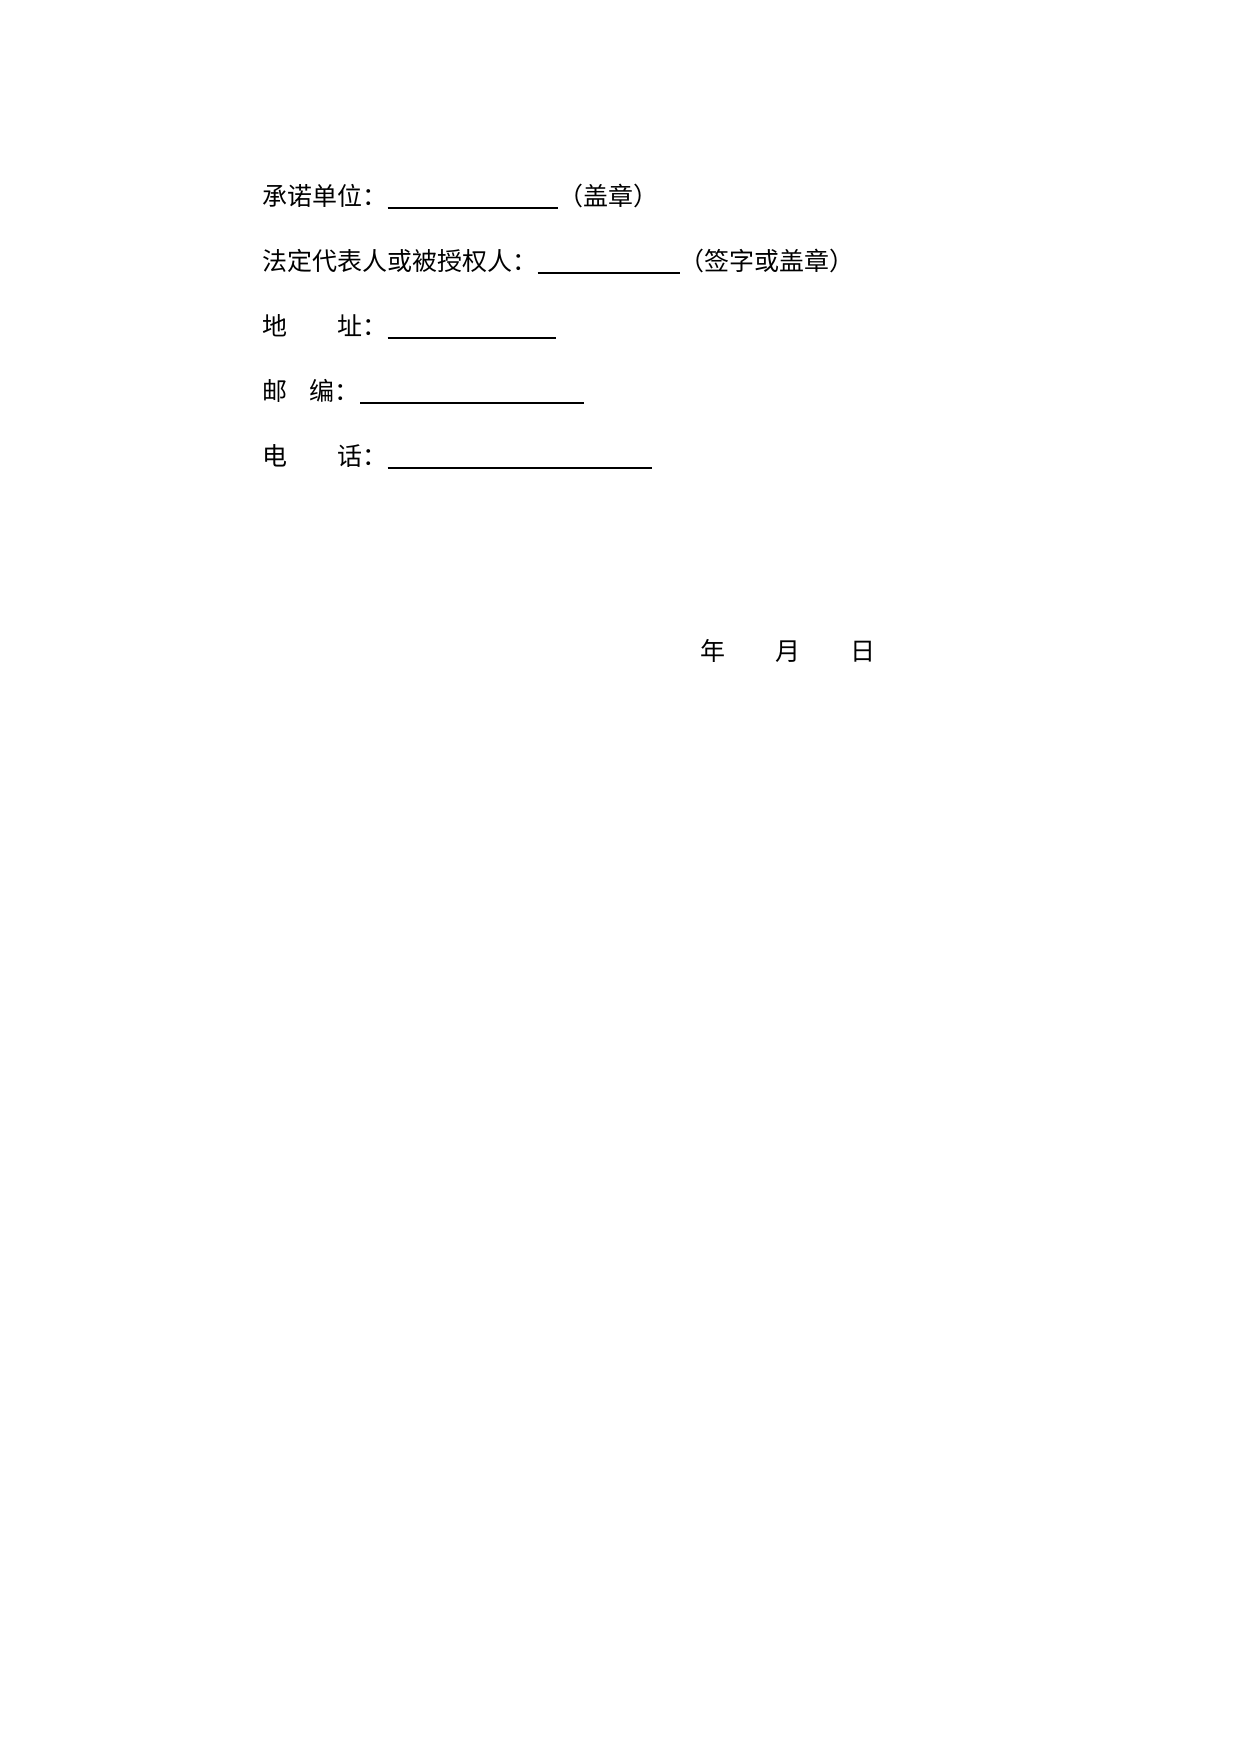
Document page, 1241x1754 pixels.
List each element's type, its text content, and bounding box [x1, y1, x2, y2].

text 地 址： [187, 292, 1053, 357]
text 邮 编： [187, 357, 1053, 422]
text 承诺单位： （盖章） [187, 162, 1053, 227]
text 电 话： [187, 422, 1053, 487]
text 法定代表人或被授权人： （签字或盖章） [187, 227, 1053, 292]
text 年 月 日 [187, 617, 1053, 682]
